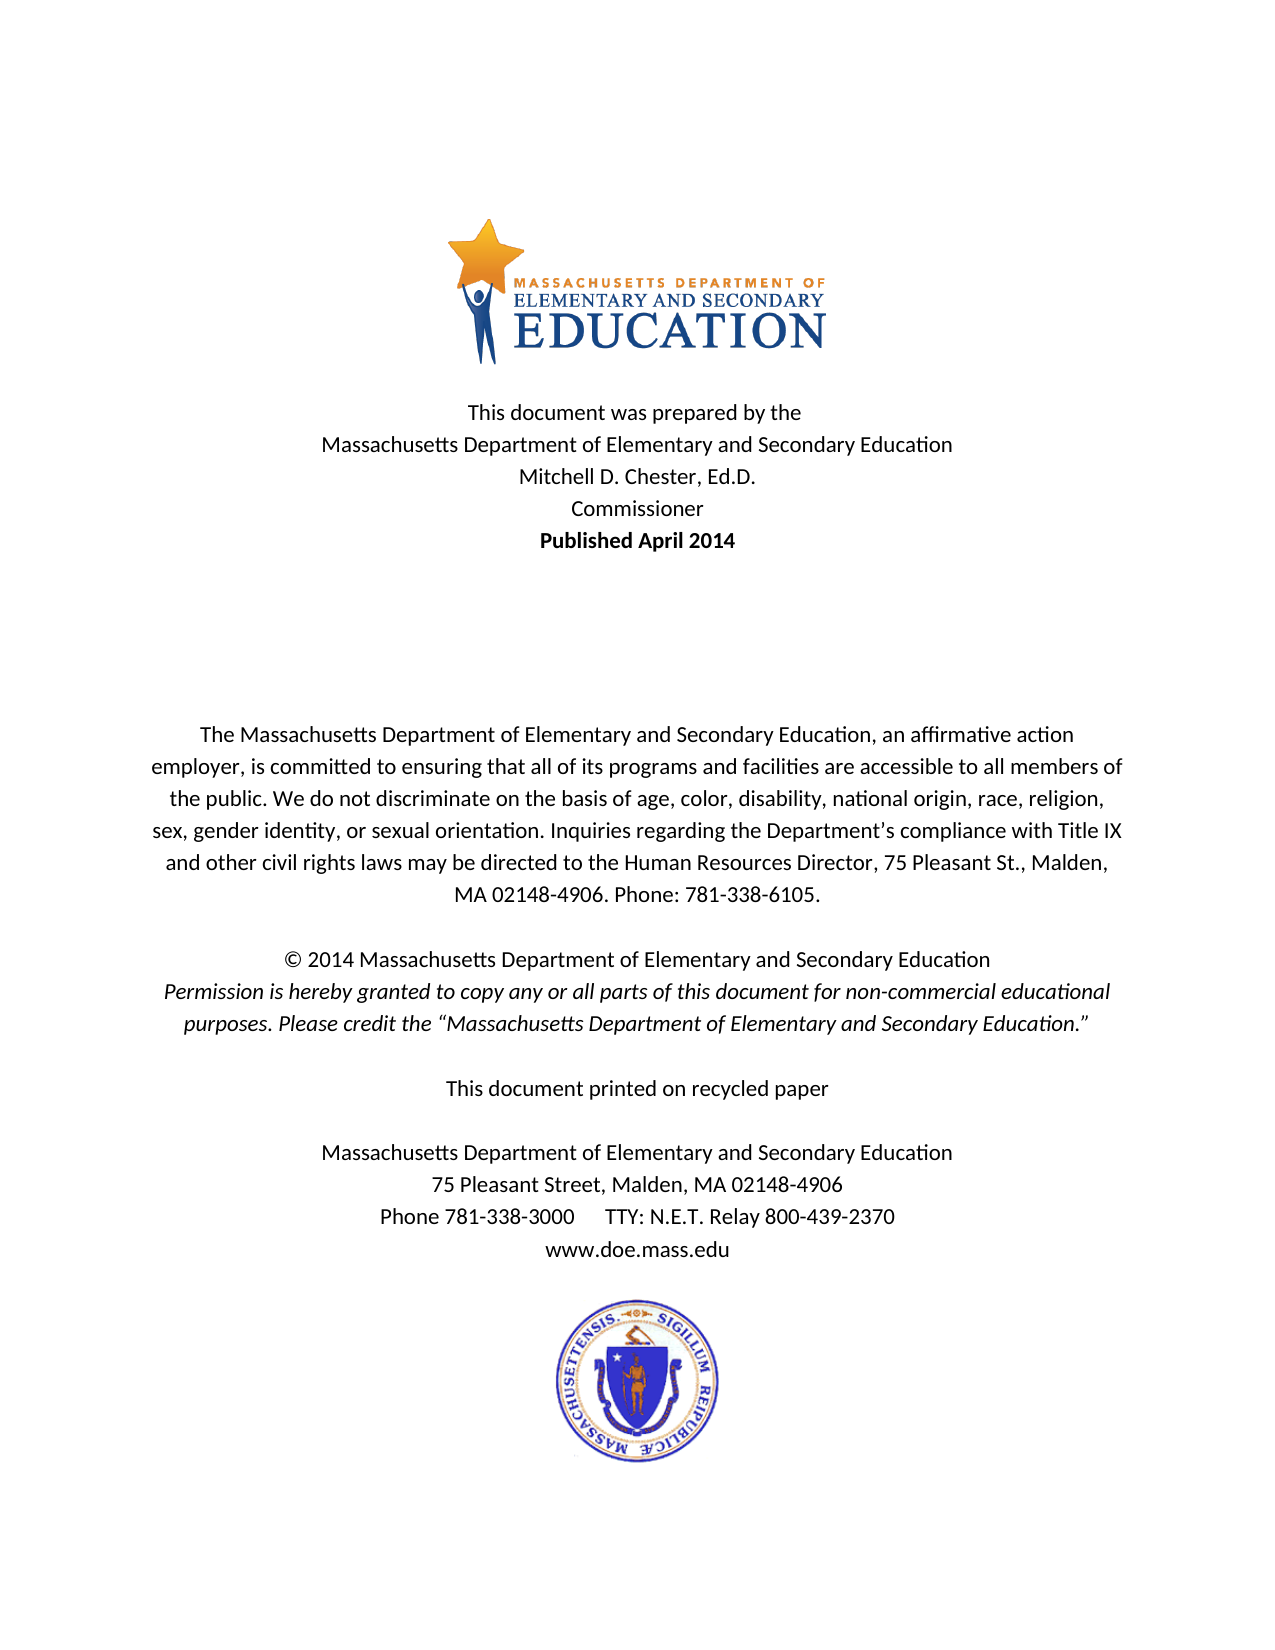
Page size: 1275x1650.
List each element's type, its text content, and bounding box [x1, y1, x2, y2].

text Published April 2014 [150, 527, 1125, 554]
text Phone 781-338-3000 TTY: N.E.T. Relay 800-439-2370 [150, 1202, 1125, 1231]
picture [444, 206, 831, 394]
text Massachusetts Department of Elementary and Secondary Education [150, 1138, 1125, 1166]
text This document was prepared by the Massachusetts Department of Elementary and Secondary Education [150, 398, 1125, 458]
text www.doe.mass.edu [150, 1235, 1125, 1263]
text Commissioner [150, 494, 1125, 522]
text Permission is hereby granted to copy any or all parts of this document for non-commercial educational purposes. Please credit the “Massachusetts Department of Elementary and Secondary Education.” [150, 977, 1125, 1037]
text The Massachusetts Department of Elementary and Secondary Education, an affirmative action employer, is committed to ensuring that all of its programs and facilities are accessible to all members of the public. We do not discriminate on the basis of age, color, disability, national origin, race, religion, sex, gender identity, or sexual orientation. Inquiries regarding the Department’s compliance with Title IX and other civil rights laws may be directed to the Human Resources Director, 75 Pleasant St., Malden, MA 02148-4906. Phone: 781-338-6105. [150, 720, 1125, 909]
text © 2014 Massachusetts Department of Elementary and Secondary Education [150, 945, 1125, 973]
text This document printed on recycled paper [150, 1074, 1125, 1102]
picture [553, 1299, 722, 1466]
text Mitchell D. Chester, Ed.D. [150, 462, 1125, 490]
text 75 Pleasant Street, Malden, MA 02148-4906 [150, 1170, 1125, 1198]
